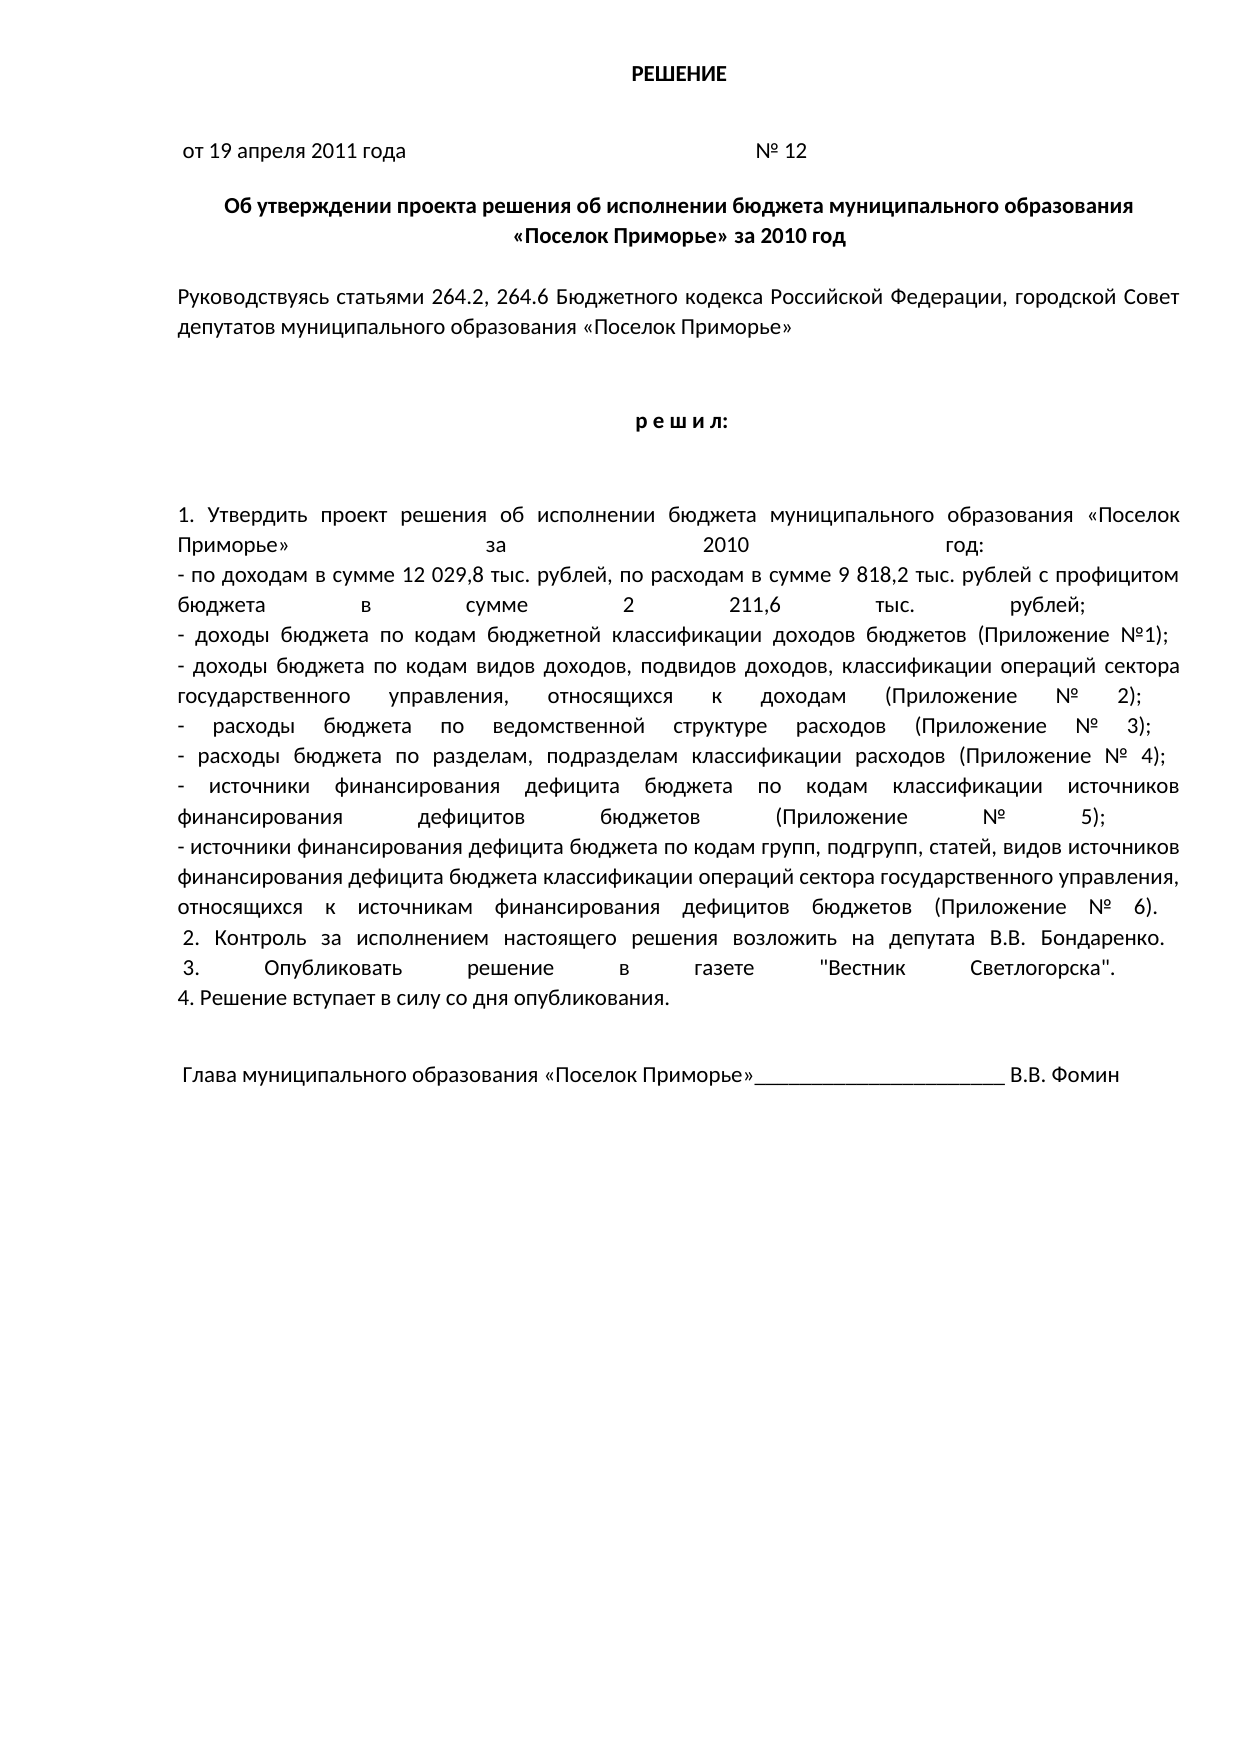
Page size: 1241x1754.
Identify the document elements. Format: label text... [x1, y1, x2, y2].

text р е ш и л: [177, 406, 1181, 434]
text от 19 апреля 2011 года № 12 [177, 106, 1181, 164]
text Руководствуясь статьями 264.2, 264.6 Бюджетного кодекса Российской Федерации, городской Совет депутатов муниципального образования «Поселок Приморье» [177, 252, 1181, 340]
text 1. Утвердить проект решения об исполнении бюджета муниципального образования «Поселок Приморье» за 2010 год: - по доходам в сумме 12 029,8 тыс. рублей, по расходам в сумме 9 818,2 тыс. рублей с профицитом бюджета в сумме 2 211,6 тыс. рублей; - доходы бюджета по кодам бюджетной классификации доходов бюджетов (Приложение №1); - доходы бюджета по кодам видов доходов, подвидов доходов, классификации операций сектора государственного управления, относящихся к доходам (Приложение № 2); - расходы бюджета по ведомственной структуре расходов (Приложение № 3); - расходы бюджета по разделам, подразделам классификации расходов (Приложение № 4); - источники финансирования дефицита бюджета по кодам классификации источников финансирования дефицитов бюджетов (Приложение № 5); - источники финансирования дефицита бюджета по кодам групп, подгрупп, статей, видов источников финансирования дефицита бюджета классификации операций сектора государственного управления, относящихся к источникам финансирования дефицитов бюджетов (Приложение № 6). 2. Контроль за исполнением настоящего решения возложить на депутата В.В. Бондаренко. 3. Опубликовать решение в газете "Вестник Светлогорска". 4. Решение вступает в силу со дня опубликования. [177, 500, 1181, 1011]
text Глава муниципального образования «Поселок Приморье»______________________ В.В. Фомин [177, 1030, 1181, 1088]
text Об утверждении проекта решения об исполнении бюджета муниципального образования «Поселок Приморье» за 2010 год [177, 191, 1181, 249]
text РЕШЕНИЕ [177, 59, 1181, 87]
